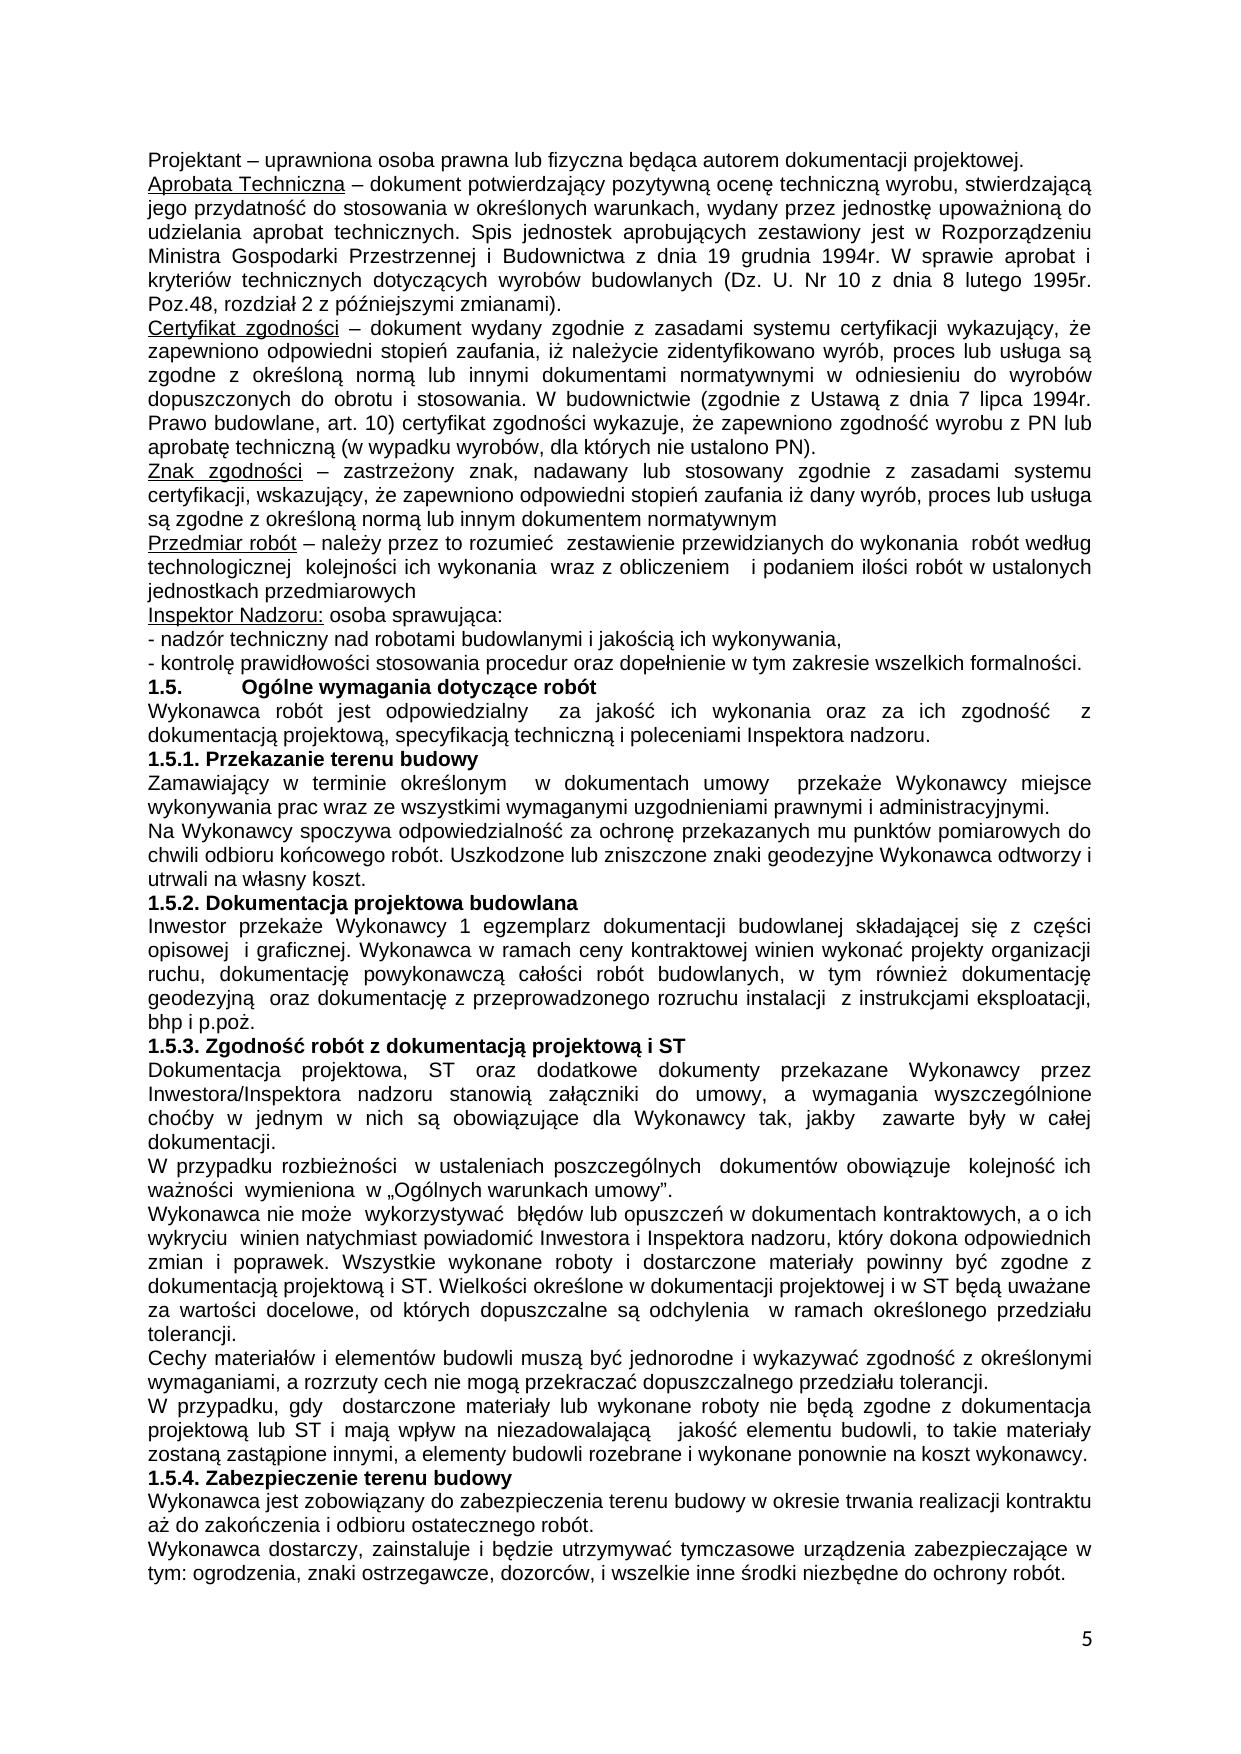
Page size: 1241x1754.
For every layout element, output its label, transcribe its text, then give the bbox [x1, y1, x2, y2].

text Dokumentacja projektowa, ST oraz dodatkowe dokumenty przekazane Wykonawcy przez Inwestora/Inspektora nadzoru stanowią załączniki do umowy, a wymagania wyszczególnione choćby w jednym w nich są obowiązujące dla Wykonawcy tak, jakby zawarte były w całej dokumentacji. [148, 1058, 1093, 1154]
text W przypadku rozbieżności w ustaleniach poszczególnych dokumentów obowiązuje kolejność ich ważności wymieniona w „Ogólnych warunkach umowy”. [148, 1154, 1093, 1202]
text - nadzór techniczny nad robotami budowlanymi i jakością ich wykonywania, [148, 627, 1093, 651]
text Wykonawca nie może wykorzystywać błędów lub opuszczeń w dokumentach kontraktowych, a o ich wykryciu winien natychmiast powiadomić Inwestora i Inspektora nadzoru, który dokona odpowiednich zmian i poprawek. Wszystkie wykonane roboty i dostarczone materiały powinny być zgodne z dokumentacją projektową i ST. Wielkości określone w dokumentacji projektowej i w ST będą uważane za wartości docelowe, od których dopuszczalne są odchylenia w ramach określonego przedziału tolerancji. [148, 1202, 1093, 1346]
text 1.5.4. Zabezpieczenie terenu budowy [148, 1465, 1093, 1489]
text Certyfikat zgodności – dokument wydany zgodnie z zasadami systemu certyfikacji wykazujący, że zapewniono odpowiedni stopień zaufania, iż należycie zidentyfikowano wyrób, proces lub usługa są zgodne z określoną normą lub innymi dokumentami normatywnymi w odniesieniu do wyrobów dopuszczonych do obrotu i stosowania. W budownictwie (zgodnie z Ustawą z dnia 7 lipca 1994r. Prawo budowlane, art. 10) certyfikat zgodności wykazuje, że zapewniono zgodność wyrobu z PN lub aprobatę techniczną (w wypadku wyrobów, dla których nie ustalono PN). [148, 315, 1093, 459]
text - kontrolę prawidłowości stosowania procedur oraz dopełnienie w tym zakresie wszelkich formalności. [148, 651, 1093, 675]
text Inwestor przekaże Wykonawcy 1 egzemplarz dokumentacji budowlanej składającej się z części opisowej i graficznej. Wykonawca w ramach ceny kontraktowej winien wykonać projekty organizacji ruchu, dokumentację powykonawczą całości robót budowlanych, w tym również dokumentację geodezyjną oraz dokumentację z przeprowadzonego rozruchu instalacji z instrukcjami eksploatacji, bhp i p.poż. [148, 914, 1093, 1034]
text Inspektor Nadzoru: osoba sprawująca: [148, 603, 1093, 627]
text Cechy materiałów i elementów budowli muszą być jednorodne i wykazywać zgodność z określonymi wymaganiami, a rozrzuty cech nie mogą przekraczać dopuszczalnego przedziału tolerancji. [148, 1346, 1093, 1393]
text Zamawiający w terminie określonym w dokumentach umowy przekaże Wykonawcy miejsce wykonywania prac wraz ze wszystkimi wymaganymi uzgodnieniami prawnymi i administracyjnymi. [148, 771, 1093, 818]
text 1.5. Ogólne wymagania dotyczące robót [148, 675, 1093, 699]
text Wykonawca jest zobowiązany do zabezpieczenia terenu budowy w okresie trwania realizacji kontraktu aż do zakończenia i odbioru ostatecznego robót. [148, 1489, 1093, 1537]
text Przedmiar robót – należy przez to rozumieć zestawienie przewidzianych do wykonania robót według technologicznej kolejności ich wykonania wraz z obliczeniem i podaniem ilości robót w ustalonych jednostkach przedmiarowych [148, 531, 1093, 603]
text Aprobata Techniczna – dokument potwierdzający pozytywną ocenę techniczną wyrobu, stwierdzającą jego przydatność do stosowania w określonych warunkach, wydany przez jednostkę upoważnioną do udzielania aprobat technicznych. Spis jednostek aprobujących zestawiony jest w Rozporządzeniu Ministra Gospodarki Przestrzennej i Budownictwa z dnia 19 grudnia 1994r. W sprawie aprobat i kryteriów technicznych dotyczących wyrobów budowlanych (Dz. U. Nr 10 z dnia 8 lutego 1995r. Poz.48, rozdział 2 z późniejszymi zmianami). [148, 172, 1093, 315]
text 1.5.2. Dokumentacja projektowa budowlana [148, 890, 1093, 914]
text Wykonawca dostarczy, zainstaluje i będzie utrzymywać tymczasowe urządzenia zabezpieczające w tym: ogrodzenia, znaki ostrzegawcze, dozorców, i wszelkie inne środki niezbędne do ochrony robót. [148, 1537, 1093, 1585]
text Znak zgodności – zastrzeżony znak, nadawany lub stosowany zgodnie z zasadami systemu certyfikacji, wskazujący, że zapewniono odpowiedni stopień zaufania iż dany wyrób, proces lub usługa są zgodne z określoną normą lub innym dokumentem normatywnym [148, 459, 1093, 531]
text Projektant – uprawniona osoba prawna lub fizyczna będąca autorem dokumentacji projektowej. [148, 148, 1093, 172]
text 1.5.1. Przekazanie terenu budowy [148, 747, 1093, 771]
text Wykonawca robót jest odpowiedzialny za jakość ich wykonania oraz za ich zgodność z dokumentacją projektową, specyfikacją techniczną i poleceniami Inspektora nadzoru. [148, 699, 1093, 747]
text W przypadku, gdy dostarczone materiały lub wykonane roboty nie będą zgodne z dokumentacja projektową lub ST i mają wpływ na niezadowalającą jakość elementu budowli, to takie materiały zostaną zastąpione innymi, a elementy budowli rozebrane i wykonane ponownie na koszt wykonawcy. [148, 1393, 1093, 1465]
text Na Wykonawcy spoczywa odpowiedzialność za ochronę przekazanych mu punktów pomiarowych do chwili odbioru końcowego robót. Uszkodzone lub zniszczone znaki geodezyjne Wykonawca odtworzy i utrwali na własny koszt. [148, 818, 1093, 890]
text 1.5.3. Zgodność robót z dokumentacją projektową i ST [148, 1034, 1093, 1058]
